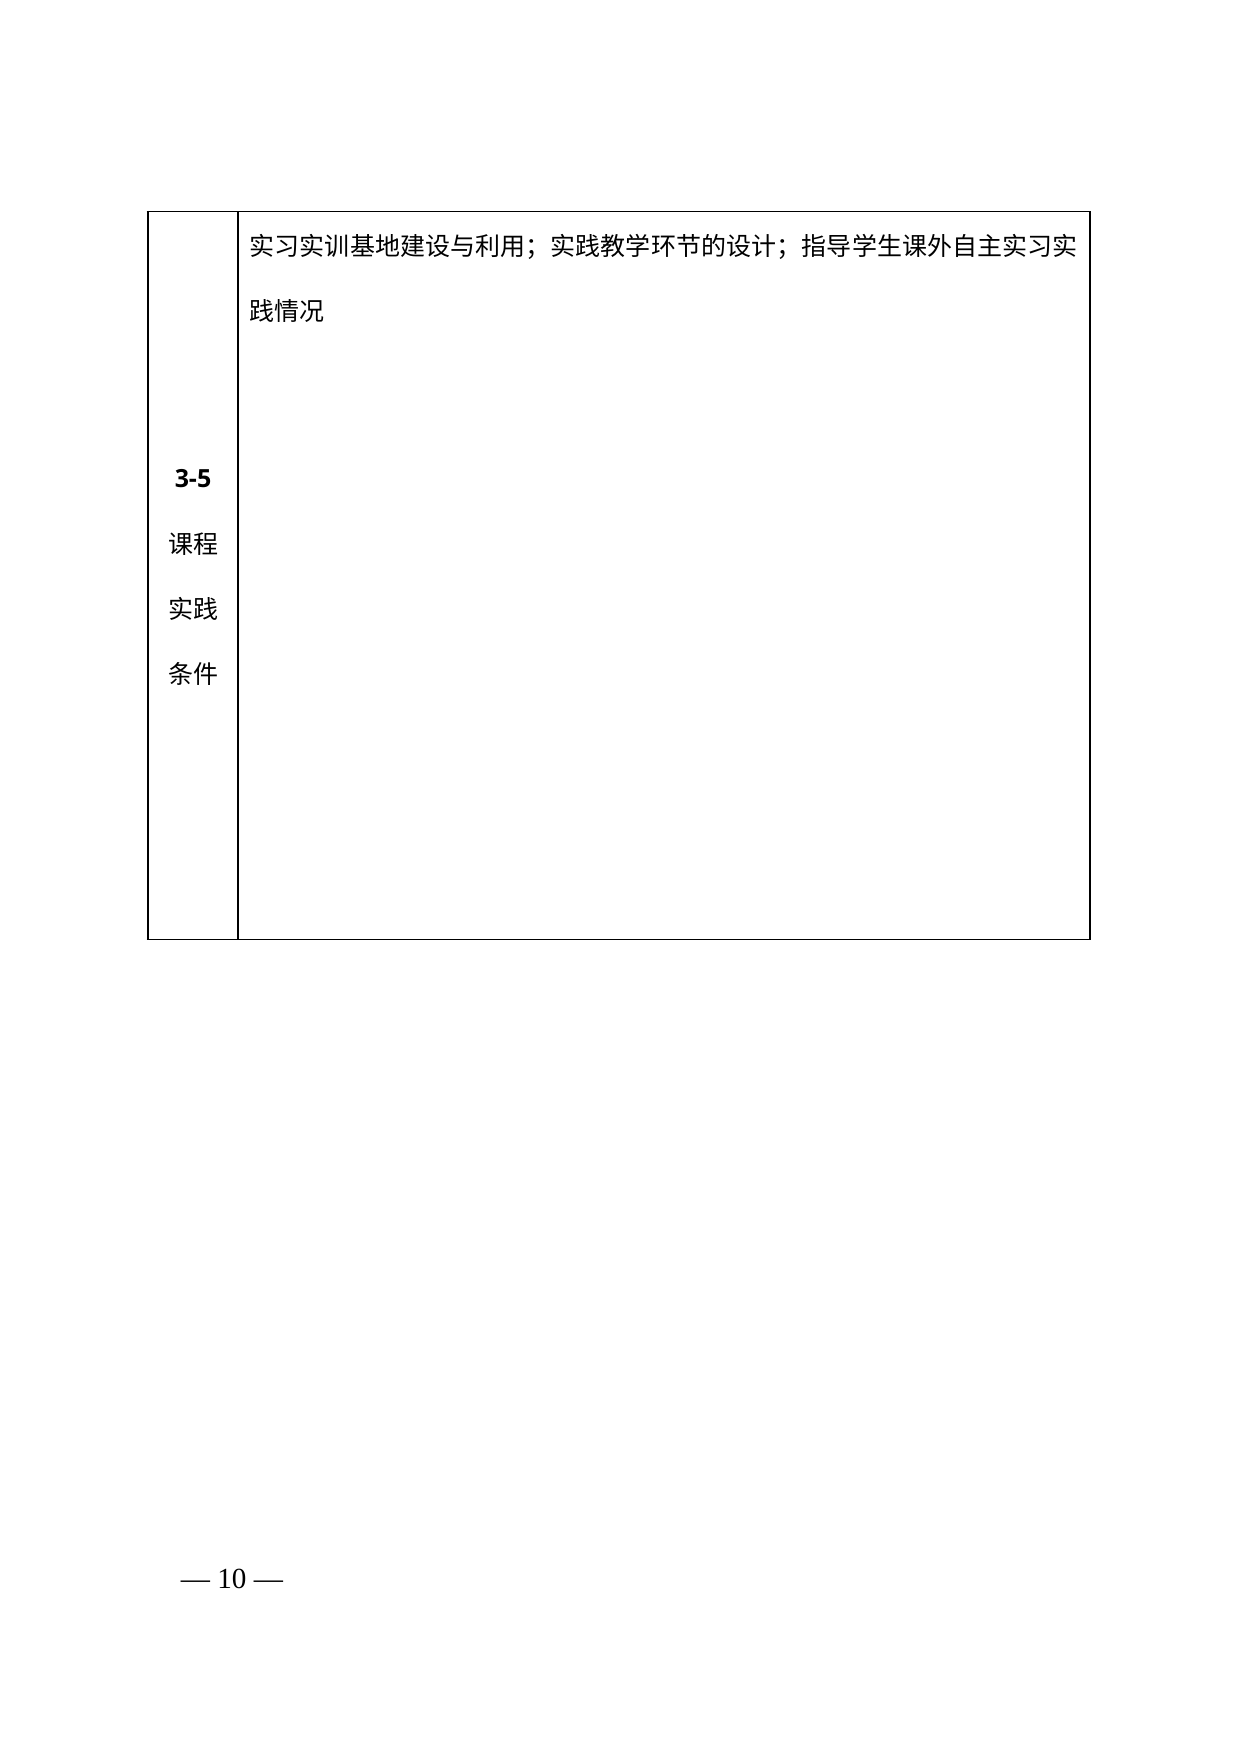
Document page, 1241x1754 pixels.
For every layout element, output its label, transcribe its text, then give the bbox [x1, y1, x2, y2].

table_cell 3-5 课程实践条件 [149, 212, 237, 939]
table_cell 实习实训基地建设与利用；实践教学环节的设计；指导学生课外自主实习实践情况 [239, 212, 1089, 939]
